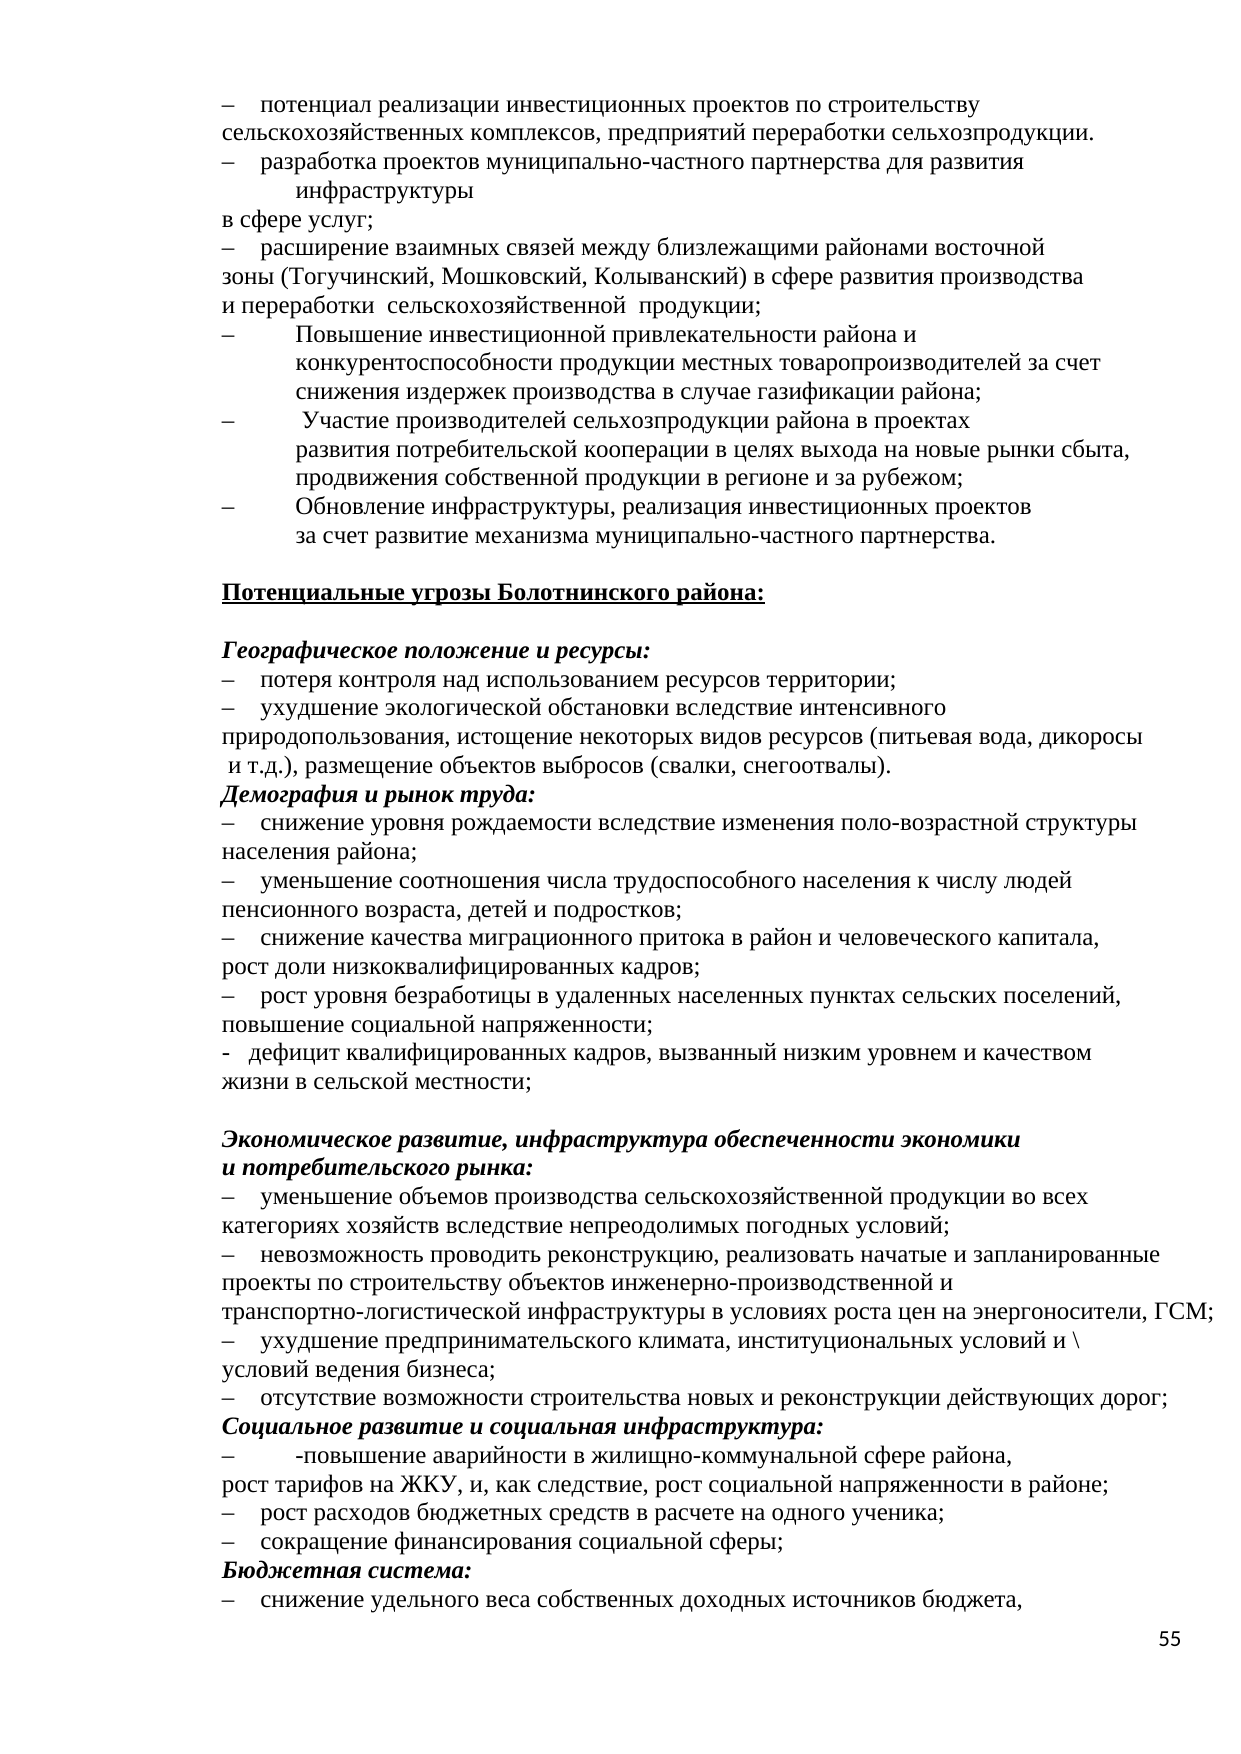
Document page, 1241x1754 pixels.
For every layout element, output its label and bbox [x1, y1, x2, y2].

table_header [136, 89, 1240, 1612]
